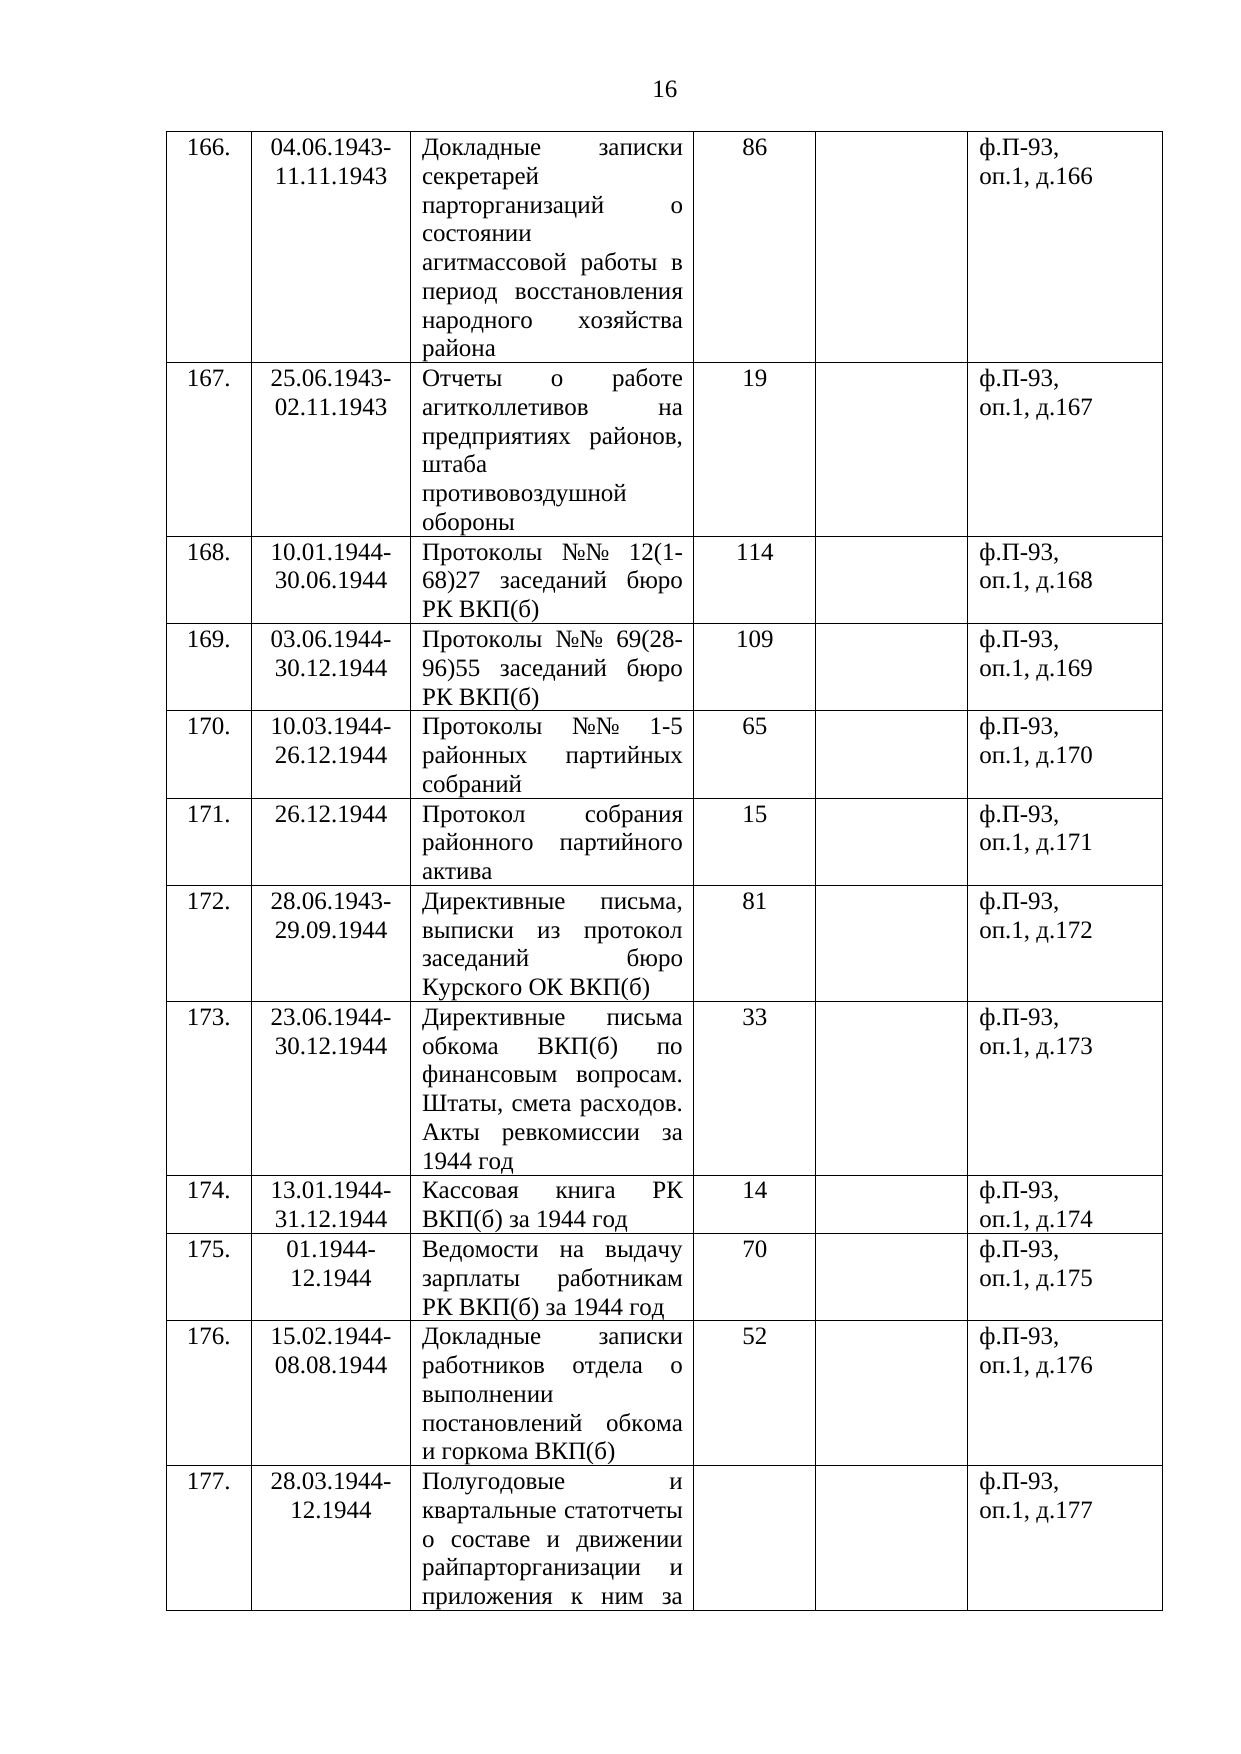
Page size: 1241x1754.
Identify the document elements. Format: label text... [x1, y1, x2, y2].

table_cell ф.П-93, оп.1, д.166 [968, 132, 1162, 362]
table_cell ф.П-93, оп.1, д.171 [968, 799, 1162, 885]
table_cell 10.01.1944- 30.06.1944 [252, 537, 410, 623]
table_cell Протоколы №№ 12(1-68)27 заседаний бюро РК ВКП(б) [411, 537, 693, 623]
table_cell 86 [694, 132, 815, 362]
table_cell 172. [167, 886, 251, 1001]
table_cell [816, 132, 967, 362]
table_cell Кассовая книга РК ВКП(б) за 1944 год [411, 1176, 693, 1233]
table_cell [816, 624, 967, 710]
table_cell [816, 1466, 967, 1610]
table_cell [816, 1234, 967, 1320]
table_cell 15.02.1944- 08.08.1944 [252, 1321, 410, 1465]
table_cell [816, 363, 967, 536]
table_cell Протоколы №№ 1-5 районных партийных собраний [411, 711, 693, 798]
table_cell ф.П-93, оп.1, д.173 [968, 1002, 1162, 1174]
table_cell 04.06.1943- 11.11.1943 [252, 132, 410, 362]
table_cell 109 [694, 624, 815, 710]
table_cell 171. [167, 799, 251, 885]
table_cell 28.06.1943- 29.09.1944 [252, 886, 410, 1001]
table_cell 65 [694, 711, 815, 798]
table_cell 177. [167, 1466, 251, 1610]
table_cell [694, 1466, 815, 1610]
table_cell ф.П-93, оп.1, д.176 [968, 1321, 1162, 1465]
table_cell 14 [694, 1176, 815, 1233]
table_cell 167. [167, 363, 251, 536]
table_cell 15 [694, 799, 815, 885]
table_cell 70 [694, 1234, 815, 1320]
table_cell 13.01.1944- 31.12.1944 [252, 1176, 410, 1233]
table_cell 03.06.1944- 30.12.1944 [252, 624, 410, 710]
table_cell 01.1944- 12.1944 [252, 1234, 410, 1320]
table_cell 114 [694, 537, 815, 623]
table_cell Протокол собрания районного партийного актива [411, 799, 693, 885]
table_cell Ведомости на выдачу зарплаты работникам РК ВКП(б) за 1944 год [411, 1234, 693, 1320]
table_cell 173. [167, 1002, 251, 1174]
table_cell 10.03.1944- 26.12.1944 [252, 711, 410, 798]
table_cell ф.П-93, оп.1, д.174 [968, 1176, 1162, 1233]
table_cell [816, 1176, 967, 1233]
table_cell [816, 886, 967, 1001]
table_cell 175. [167, 1234, 251, 1320]
table_cell 52 [694, 1321, 815, 1465]
table_cell [816, 1321, 967, 1465]
table_cell 26.12.1944 [252, 799, 410, 885]
table_cell [816, 799, 967, 885]
table_cell 170. [167, 711, 251, 798]
table_cell ф.П-93, оп.1, д.167 [968, 363, 1162, 536]
table_cell ф.П-93, оп.1, д.175 [968, 1234, 1162, 1320]
table_cell [816, 711, 967, 798]
table_cell 25.06.1943- 02.11.1943 [252, 363, 410, 536]
table_cell Протоколы №№ 69(28-96)55 заседаний бюро РК ВКП(б) [411, 624, 693, 710]
table_cell 166. [167, 132, 251, 362]
table_cell 28.03.1944- 12.1944 [252, 1466, 410, 1610]
table_cell 169. [167, 624, 251, 710]
table_cell 19 [694, 363, 815, 536]
table_cell Отчеты о работе агитколлетивов на предприятиях районов, штаба противовоздушной обороны [411, 363, 693, 536]
table_cell 81 [694, 886, 815, 1001]
table_cell Докладные записки работников отдела о выполнении постановлений обкома и горкома ВКП(б) [411, 1321, 693, 1465]
table_cell Докладные записки секретарей парторганизаций о состоянии агитмассовой работы в период восстановления народного хозяйства района [411, 132, 693, 362]
table_cell ф.П-93, оп.1, д.168 [968, 537, 1162, 623]
table_cell [816, 1002, 967, 1174]
table_cell ф.П-93, оп.1, д.177 [968, 1466, 1162, 1610]
table_cell Директивные письма, выписки из протокол заседаний бюро Курского ОК ВКП(б) [411, 886, 693, 1001]
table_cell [411, 1466, 693, 1610]
table_cell 23.06.1944- 30.12.1944 [252, 1002, 410, 1174]
table_cell 33 [694, 1002, 815, 1174]
table_cell 176. [167, 1321, 251, 1465]
table_cell 168. [167, 537, 251, 623]
table_cell ф.П-93, оп.1, д.169 [968, 624, 1162, 710]
table_cell ф.П-93, оп.1, д.170 [968, 711, 1162, 798]
table_cell 174. [167, 1176, 251, 1233]
table_cell Директивные письма обкома ВКП(б) по финансовым вопросам. Штаты, смета расходов. Акты ревкомиссии за 1944 год [411, 1002, 693, 1174]
table_cell [816, 537, 967, 623]
table_cell ф.П-93, оп.1, д.172 [968, 886, 1162, 1001]
